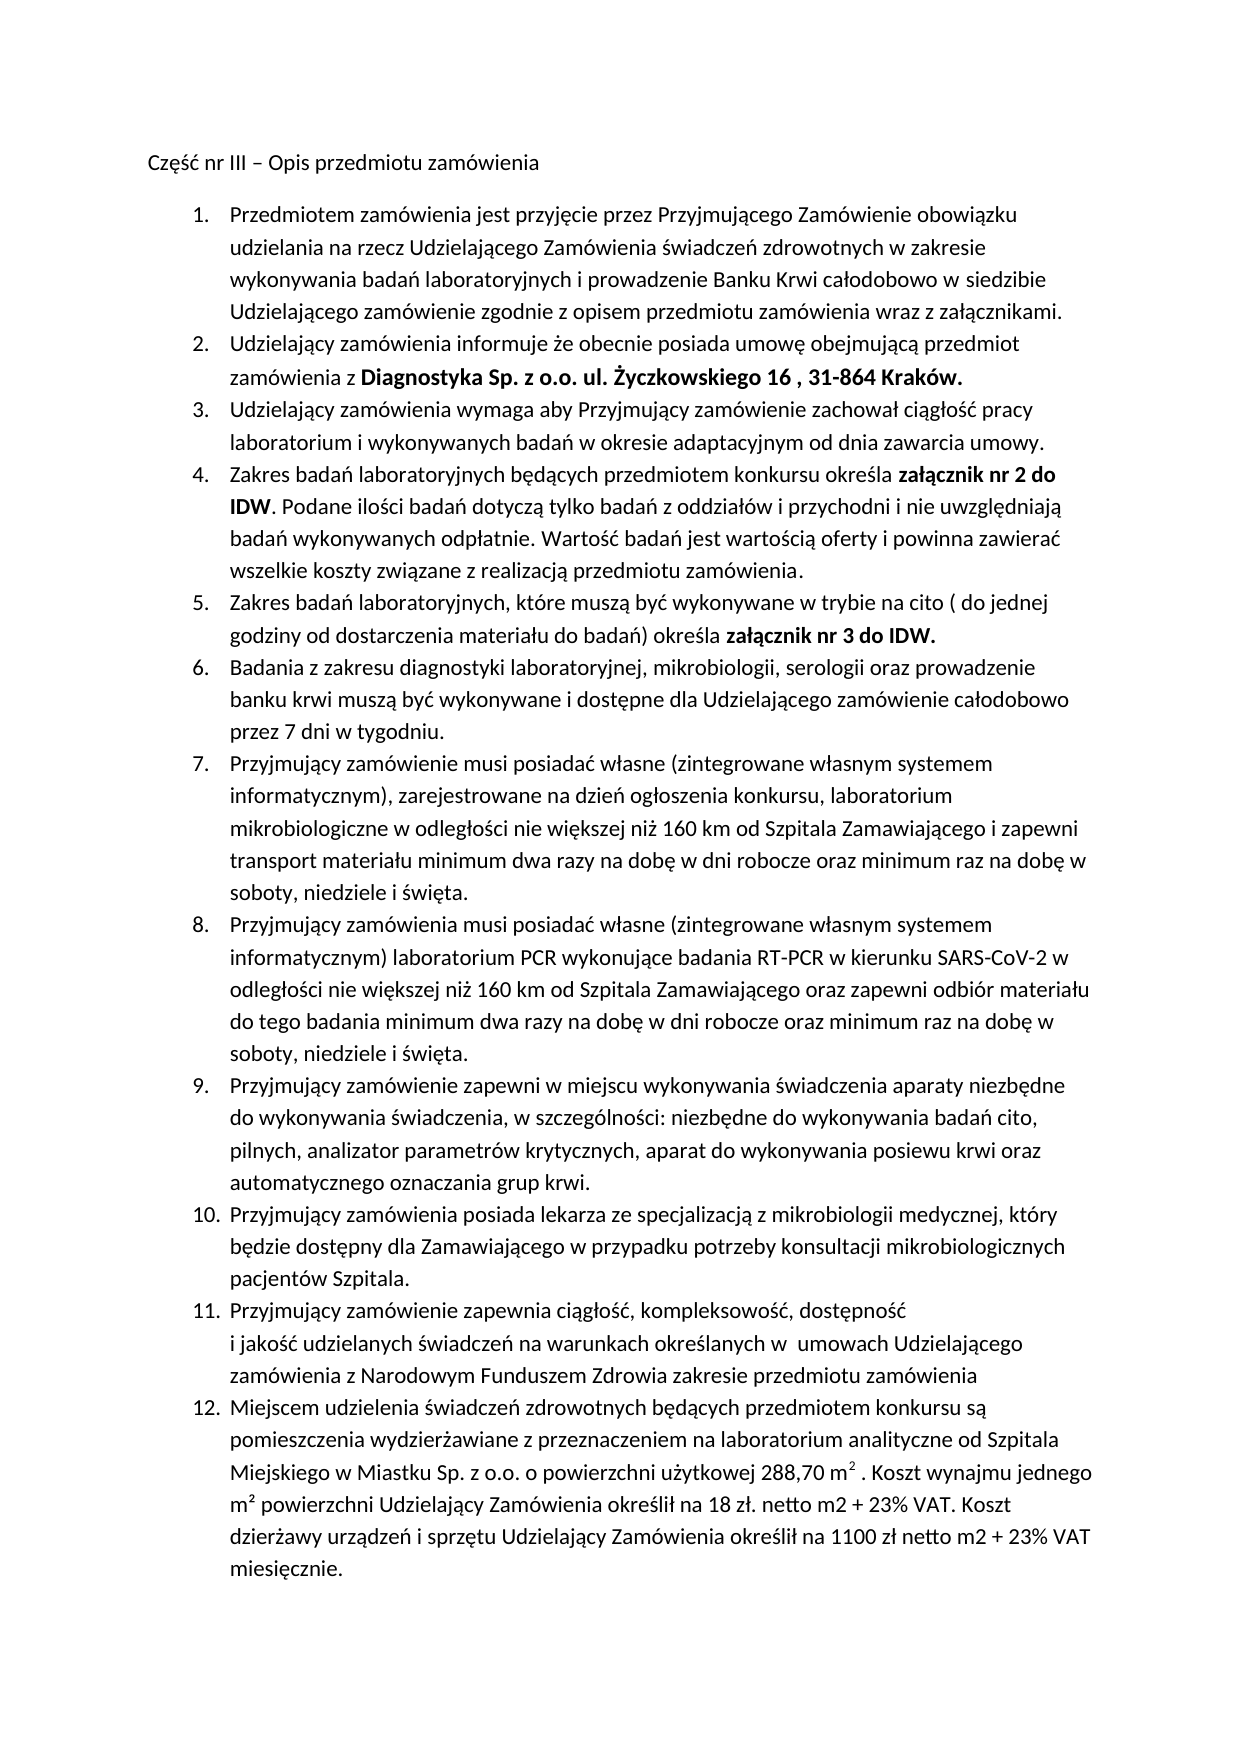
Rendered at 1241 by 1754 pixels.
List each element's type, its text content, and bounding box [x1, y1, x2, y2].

list Przyjmujący zamówienia posiada lekarza ze specjalizacją z mikrobiologii medycznej, który będzie dostępny dla Zamawiającego w przypadku potrzeby konsultacji mikrobiologicznych pacjentów Szpitala. [192, 1200, 1093, 1292]
list Zakres badań laboratoryjnych będących przedmiotem konkursu określa załącznik nr 2 do IDW. Podane ilości badań dotyczą tylko badań z oddziałów i przychodni i nie uwzględniają badań wykonywanych odpłatnie. Wartość badań jest wartością oferty i powinna zawierać wszelkie koszty związane z realizacją przedmiotu zamówienia. [192, 460, 1093, 584]
list Udzielający zamówienia wymaga aby Przyjmujący zamówienie zachował ciągłość pracy laboratorium i wykonywanych badań w okresie adaptacyjnym od dnia zawarcia umowy. [192, 395, 1093, 456]
text Część nr III – Opis przedmiotu zamówienia [148, 148, 1093, 176]
list Miejscem udzielenia świadczeń zdrowotnych będących przedmiotem konkursu są pomieszczenia wydzierżawiane z przeznaczeniem na laboratorium analityczne od Szpitala Miejskiego w Miastku Sp. z o.o. o powierzchni użytkowej 288,70 m2 . Koszt wynajmu jednego m² powierzchni Udzielający Zamówienia określił na 18 zł. netto m2 + 23% VAT. Koszt dzierżawy urządzeń i sprzętu Udzielający Zamówienia określił na 1100 zł netto m2 + 23% VAT miesięcznie. [192, 1393, 1093, 1582]
list Przyjmujący zamówienia musi posiadać własne (zintegrowane własnym systemem informatycznym) laboratorium PCR wykonujące badania RT-PCR w kierunku SARS-CoV-2 w odległości nie większej niż 160 km od Szpitala Zamawiającego oraz zapewni odbiór materiału do tego badania minimum dwa razy na dobę w dni robocze oraz minimum raz na dobę w soboty, niedziele i święta. [192, 910, 1093, 1067]
list Przyjmujący zamówienie zapewnia ciągłość, kompleksowość, dostępność i jakość udzielanych świadczeń na warunkach określanych w umowach Udzielającego zamówienia z Narodowym Funduszem Zdrowia zakresie przedmiotu zamówienia [192, 1297, 1093, 1389]
list Udzielający zamówienia informuje że obecnie posiada umowę obejmującą przedmiot zamówienia z Diagnostyka Sp. z o.o. ul. Życzkowskiego 16 , 31-864 Kraków. [192, 329, 1093, 391]
list Przyjmujący zamówienie musi posiadać własne (zintegrowane własnym systemem informatycznym), zarejestrowane na dzień ogłoszenia konkursu, laboratorium mikrobiologiczne w odległości nie większej niż 160 km od Szpitala Zamawiającego i zapewni transport materiału minimum dwa razy na dobę w dni robocze oraz minimum raz na dobę w soboty, niedziele i święta. [192, 749, 1093, 906]
list Przyjmujący zamówienie zapewni w miejscu wykonywania świadczenia aparaty niezbędne do wykonywania świadczenia, w szczególności: niezbędne do wykonywania badań cito, pilnych, analizator parametrów krytycznych, aparat do wykonywania posiewu krwi oraz automatycznego oznaczania grup krwi. [192, 1071, 1093, 1196]
list Przedmiotem zamówienia jest przyjęcie przez Przyjmującego Zamówienie obowiązku udzielania na rzecz Udzielającego Zamówienia świadczeń zdrowotnych w zakresie wykonywania badań laboratoryjnych i prowadzenie Banku Krwi całodobowo w siedzibie Udzielającego zamówienie zgodnie z opisem przedmiotu zamówienia wraz z załącznikami. [192, 201, 1093, 325]
list Badania z zakresu diagnostyki laboratoryjnej, mikrobiologii, serologii oraz prowadzenie banku krwi muszą być wykonywane i dostępne dla Udzielającego zamówienie całodobowo przez 7 dni w tygodniu. [192, 653, 1093, 745]
list Zakres badań laboratoryjnych, które muszą być wykonywane w trybie na cito ( do jednej godziny od dostarczenia materiału do badań) określa załącznik nr 3 do IDW. [192, 588, 1093, 649]
